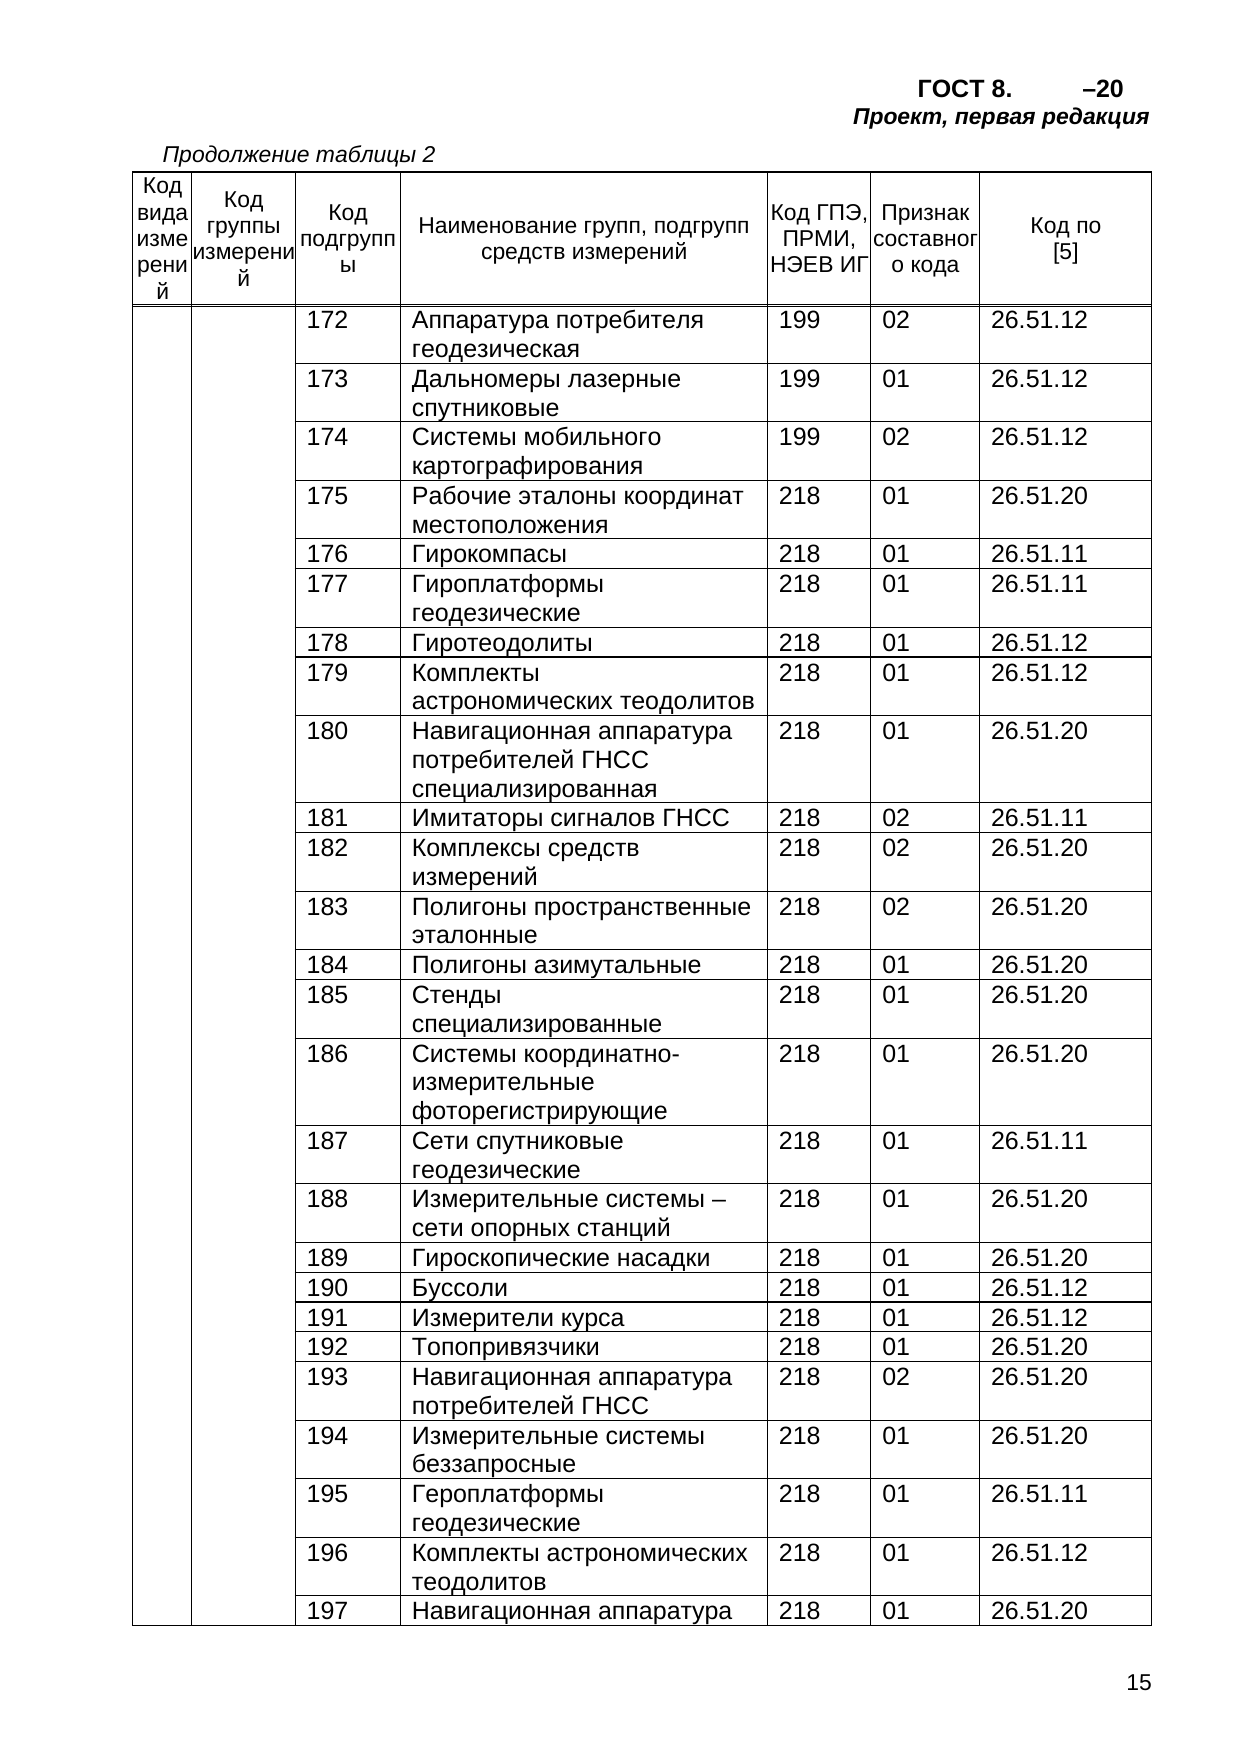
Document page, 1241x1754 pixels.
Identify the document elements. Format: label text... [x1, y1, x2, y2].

table_cell 02 [871, 892, 979, 949]
table_cell 26.51.12 [980, 307, 1151, 363]
table_cell 01 [871, 628, 979, 656]
table_cell 01 [871, 950, 979, 979]
table_cell 175 [296, 481, 400, 538]
table_cell 26.51.11 [980, 539, 1151, 568]
table_cell 01 [871, 1332, 979, 1361]
table_cell Измерительные системы – сети опорных станций [401, 1184, 767, 1242]
table_cell 01 [871, 1421, 979, 1478]
table_cell Комплексы средств измерений [401, 833, 767, 891]
table_cell Навигационная аппаратура потребителей ГНСС, совмещенная с инерциальными системами [401, 1596, 767, 1625]
table_cell 218 [768, 950, 870, 979]
table_cell 218 [768, 1332, 870, 1361]
table_cell 26.51.12 [980, 658, 1151, 715]
table_cell 177 [296, 569, 400, 627]
table_header Код по [5] [980, 173, 1151, 304]
table_cell 218 [768, 1184, 870, 1242]
table_cell 26.51.20 [980, 481, 1151, 538]
table_header Код группы измерений [192, 173, 295, 304]
table_cell 218 [768, 1538, 870, 1595]
table_cell 218 [768, 1362, 870, 1419]
table_cell 196 [296, 1538, 400, 1595]
table_cell 26.51.12 [980, 1303, 1151, 1331]
table_cell 185 [296, 980, 400, 1037]
table_cell 01 [871, 364, 979, 421]
table_cell 01 [871, 1479, 979, 1537]
table_cell 01 [871, 1126, 979, 1183]
table_cell 26.51.12 [980, 1538, 1151, 1595]
table_cell 186 [296, 1039, 400, 1125]
table_cell 194 [296, 1421, 400, 1478]
table_cell 01 [871, 1273, 979, 1301]
table_cell 218 [768, 1479, 870, 1537]
table_cell Буссоли [401, 1273, 767, 1301]
table_cell 01 [871, 1303, 979, 1331]
table_cell 26.51.11 [980, 803, 1151, 832]
table_cell 184 [296, 950, 400, 979]
table_cell 183 [296, 892, 400, 949]
table_cell 26.51.20 [980, 892, 1151, 949]
table_cell 26.51.20 [980, 716, 1151, 802]
table_cell 01 [871, 539, 979, 568]
table_cell 218 [768, 628, 870, 656]
table_cell 187 [296, 1126, 400, 1183]
table_cell Гирокомпасы [401, 539, 767, 568]
table_cell Комплекты астрономических теодолитов [401, 658, 767, 715]
table_cell Измерительные системы беззапросные [401, 1421, 767, 1478]
table_cell Полигоны пространственные эталонные [401, 892, 767, 949]
table_cell 02 [871, 1362, 979, 1419]
table_cell 02 [871, 422, 979, 480]
table_cell 26.51.12 [980, 1273, 1151, 1301]
table_cell 26.51.20 [980, 1184, 1151, 1242]
table_cell 26.51.11 [980, 1479, 1151, 1537]
table_cell 182 [296, 833, 400, 891]
table_cell 180 [296, 716, 400, 802]
table_cell 197 [296, 1596, 400, 1625]
table_cell Имитаторы сигналов ГНСС [401, 803, 767, 832]
table_cell 191 [296, 1303, 400, 1331]
table_cell 26.51.12 [980, 364, 1151, 421]
table_cell 181 [296, 803, 400, 832]
table_cell 26.51.20 [980, 1421, 1151, 1478]
table_cell 218 [768, 1273, 870, 1301]
table_cell 01 [871, 1039, 979, 1125]
table_cell 26.51.11 [980, 569, 1151, 627]
table_cell 218 [768, 539, 870, 568]
table_cell 172 [296, 307, 400, 363]
table_cell Топопривязчики [401, 1332, 767, 1361]
table_cell Аппаратура потребителя геодезическая [401, 307, 767, 363]
table_cell 218 [768, 980, 870, 1037]
table_header Признак составного кода [871, 173, 979, 304]
table_cell 218 [768, 1243, 870, 1272]
table_cell 199 [768, 307, 870, 363]
table_cell Полигоны азимутальные [401, 950, 767, 979]
table_cell 26.51.12 [980, 628, 1151, 656]
table_cell 26.51.20 [980, 833, 1151, 891]
table_cell Измерители курса [401, 1303, 767, 1331]
table_cell 218 [768, 658, 870, 715]
table_cell 01 [871, 481, 979, 538]
table_cell 02 [871, 803, 979, 832]
table_cell 218 [768, 1596, 870, 1625]
table_cell 174 [296, 422, 400, 480]
table_cell 218 [768, 481, 870, 538]
table_cell 01 [871, 1243, 979, 1272]
table_cell Стенды специализированные [401, 980, 767, 1037]
table_cell 199 [768, 364, 870, 421]
table_cell Сети спутниковые геодезические [401, 1126, 767, 1183]
table_cell 218 [768, 1303, 870, 1331]
table_cell 218 [768, 803, 870, 832]
table_cell 01 [871, 1596, 979, 1625]
table_cell 02 [871, 833, 979, 891]
table_cell Гироскопические насадки [401, 1243, 767, 1272]
table_cell Системы мобильного картографирования [401, 422, 767, 480]
table_cell 01 [871, 569, 979, 627]
table_cell 218 [768, 716, 870, 802]
table_cell 188 [296, 1184, 400, 1242]
table_cell Героплатформы геодезические [401, 1479, 767, 1537]
table_cell 26.51.11 [980, 1126, 1151, 1183]
table_cell 218 [768, 1126, 870, 1183]
table_cell 218 [768, 569, 870, 627]
table_cell 179 [296, 658, 400, 715]
table_cell 26.51.20 [980, 1039, 1151, 1125]
table_cell Комплекты астрономических теодолитов [401, 1538, 767, 1595]
table_cell 01 [871, 1184, 979, 1242]
table_cell 218 [768, 1039, 870, 1125]
table_cell 218 [768, 833, 870, 891]
table_cell 26.51.20 [980, 980, 1151, 1037]
table_cell 218 [768, 1421, 870, 1478]
table_cell Дальномеры лазерные спутниковые [401, 364, 767, 421]
table_cell 26.51.20 [980, 1362, 1151, 1419]
table_cell Навигационная аппаратура потребителей ГНСС [401, 1362, 767, 1419]
table_cell 26.51.20 [980, 1596, 1151, 1625]
table_cell 192 [296, 1332, 400, 1361]
table_cell Системы координатно-измерительные фоторегистрирующие [401, 1039, 767, 1125]
table_cell 190 [296, 1273, 400, 1301]
table_cell 01 [871, 980, 979, 1037]
table_cell Рабочие эталоны координат местоположения [401, 481, 767, 538]
table_cell 26.51.20 [980, 1332, 1151, 1361]
table_cell Гироплатформы геодезические [401, 569, 767, 627]
table_cell 26.51.20 [980, 1243, 1151, 1272]
table_cell 195 [296, 1479, 400, 1537]
table_header Наименование групп, подгрупп средств измерений [401, 173, 767, 304]
table_cell 193 [296, 1362, 400, 1419]
table_cell 02 [871, 307, 979, 363]
table_cell 199 [768, 422, 870, 480]
table_cell 01 [871, 716, 979, 802]
table_cell 26.51.20 [980, 950, 1151, 979]
table_cell 178 [296, 628, 400, 656]
table_header Код подгруппы [296, 173, 400, 304]
table_cell 173 [296, 364, 400, 421]
table_cell 218 [768, 892, 870, 949]
table_cell 26.51.12 [980, 422, 1151, 480]
table_cell 176 [296, 539, 400, 568]
table_cell Гиротеодолиты [401, 628, 767, 656]
table_header Код ГПЭ, ПРМИ, НЭЕВ ИГ [768, 173, 870, 304]
table_cell 01 [871, 1538, 979, 1595]
table_header Код вида измерений [133, 173, 191, 304]
table_cell 01 [871, 658, 979, 715]
table_cell Навигационная аппаратура потребителей ГНСС специализированная [401, 716, 767, 802]
table_cell 189 [296, 1243, 400, 1272]
